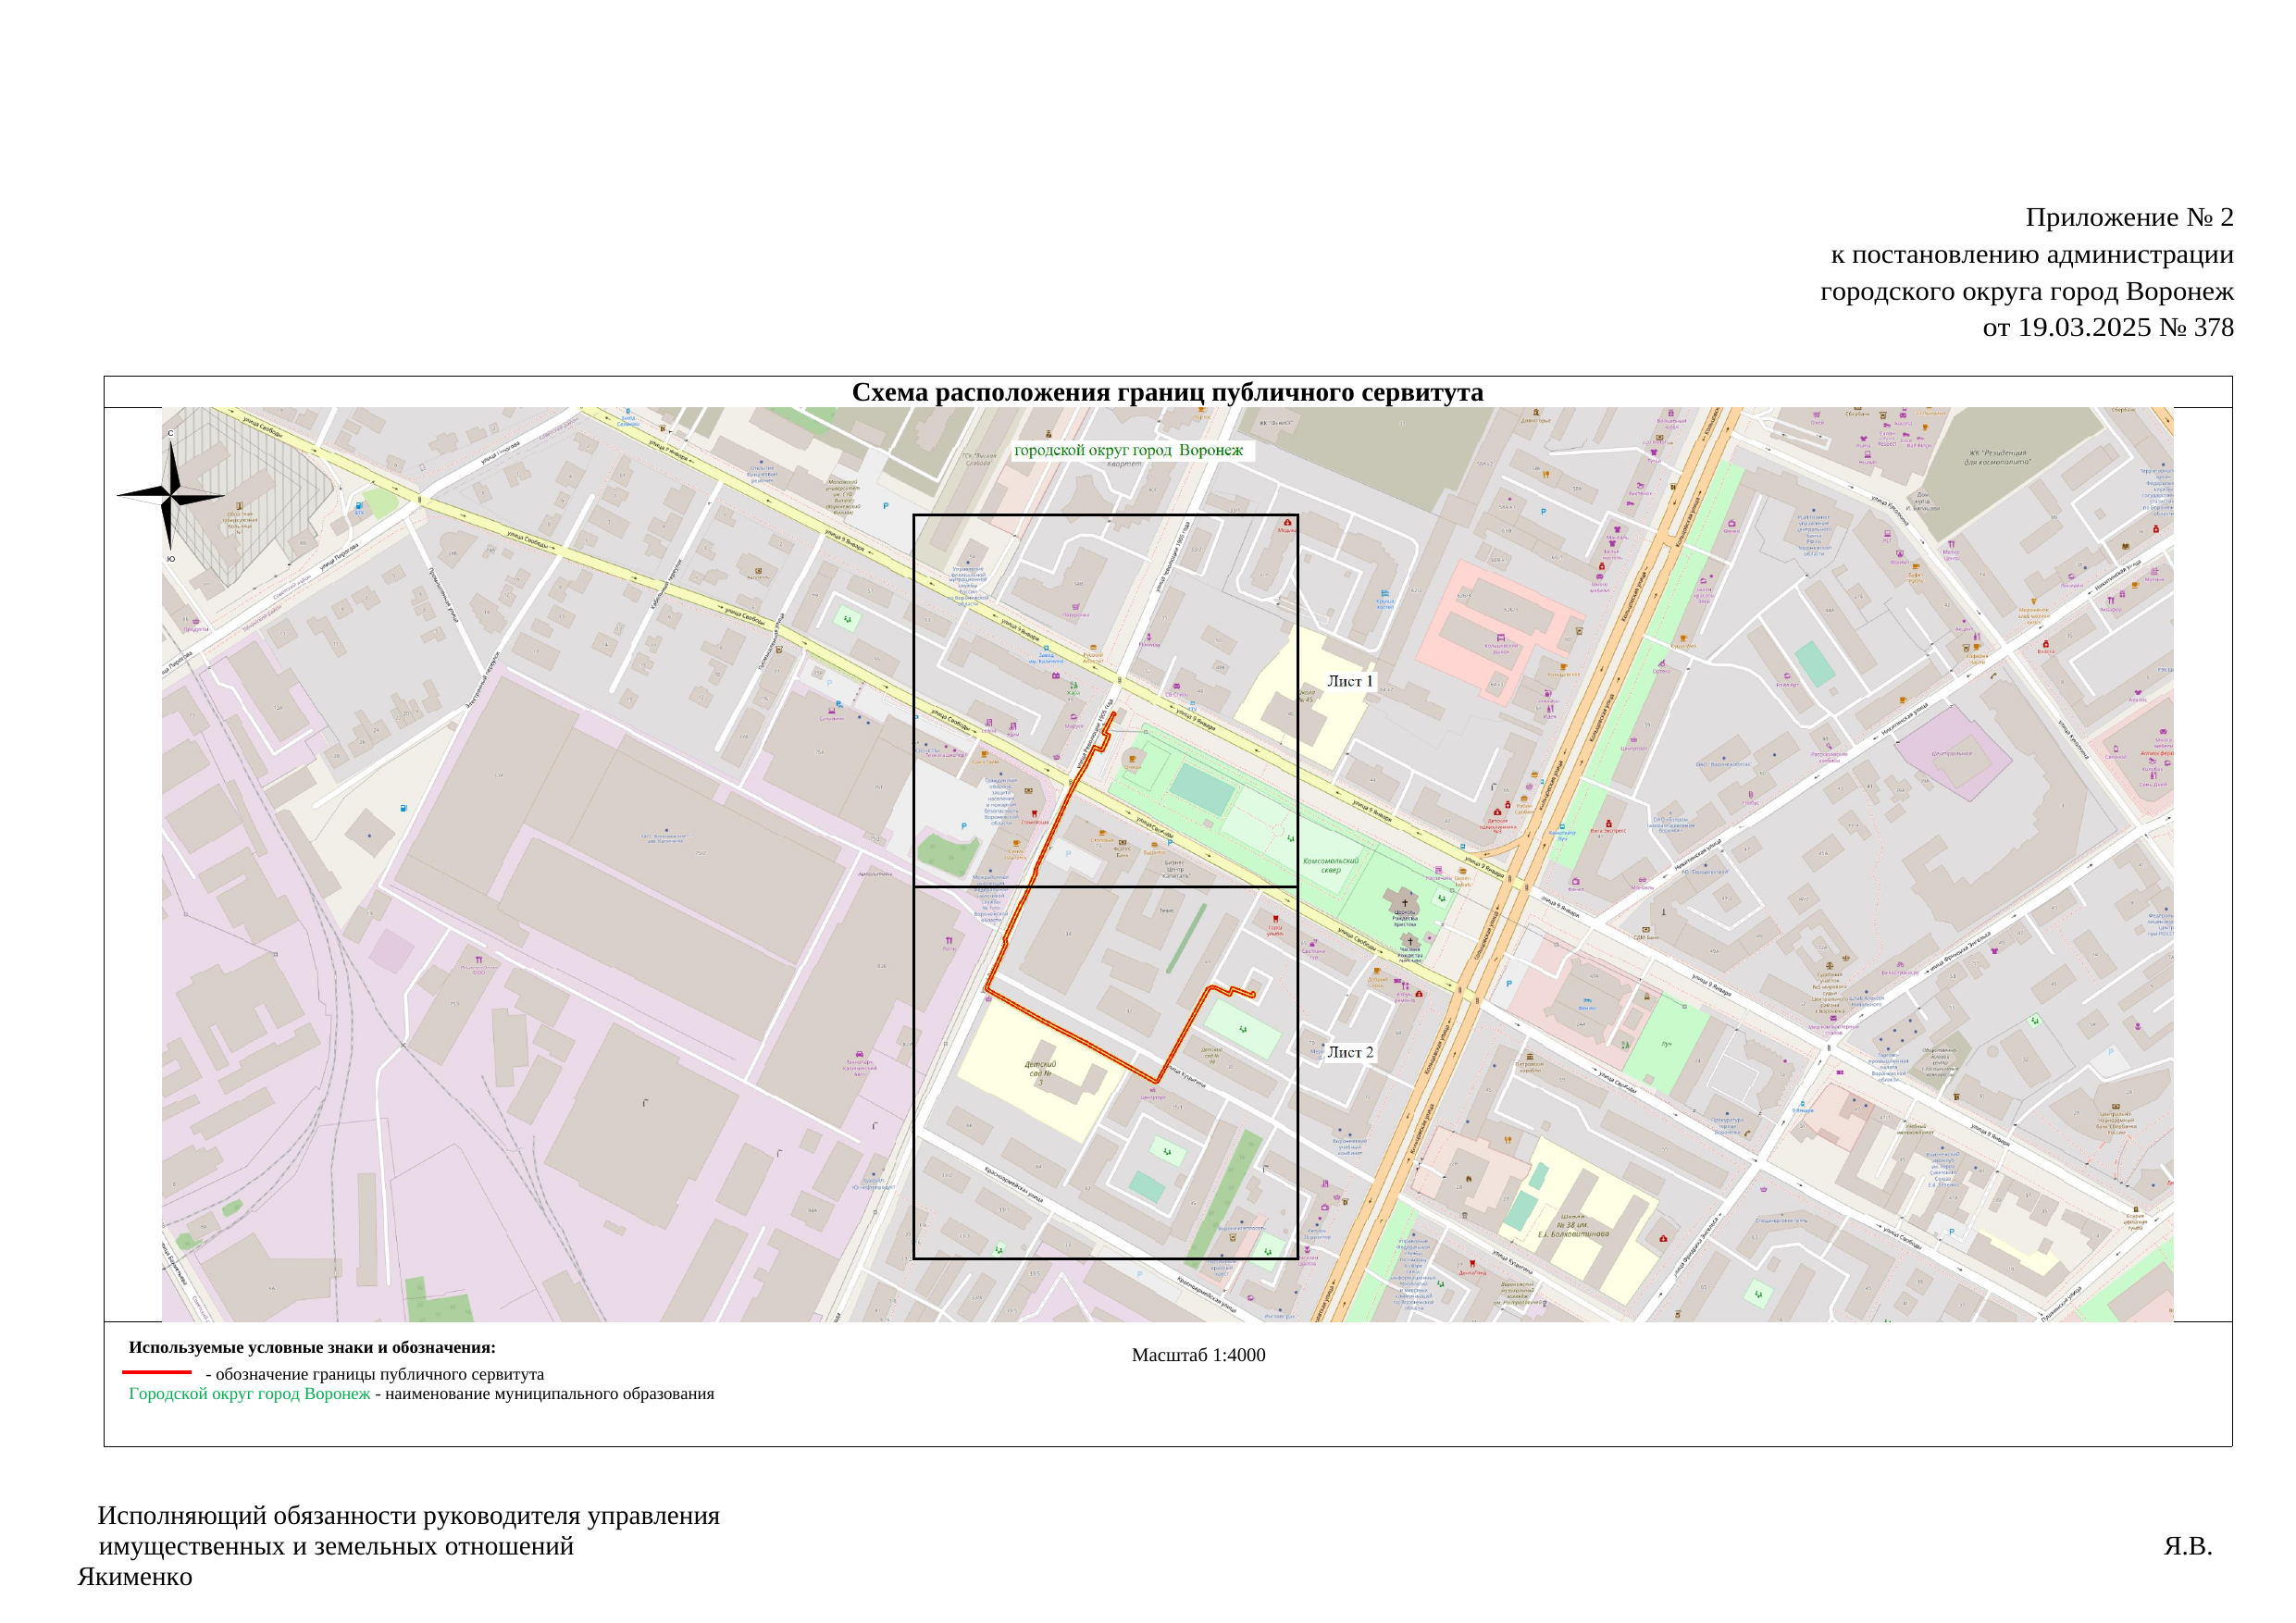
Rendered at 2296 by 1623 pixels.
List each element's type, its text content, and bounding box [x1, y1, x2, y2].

text имущественных и земельных отношений Я.В. Якименко [77, 1530, 2234, 1592]
table_cell [105, 1322, 2232, 1446]
picture [162, 496, 169, 502]
picture [173, 487, 217, 495]
text от 19.03.2025 № 378 [7, 312, 2234, 342]
table_cell [2174, 408, 2232, 1321]
picture [171, 498, 180, 543]
table_header Схема расположения границ публичного сервитута [105, 377, 2232, 407]
picture [162, 407, 2174, 1322]
picture [162, 449, 170, 494]
table_cell [105, 408, 162, 1321]
text городского округа город Воронеж [7, 275, 2234, 305]
text Исполняющий обязанности руководителя управления [77, 1500, 2183, 1530]
text к постановлению администрации [7, 238, 2234, 268]
text Приложение № 2 [7, 201, 2234, 232]
